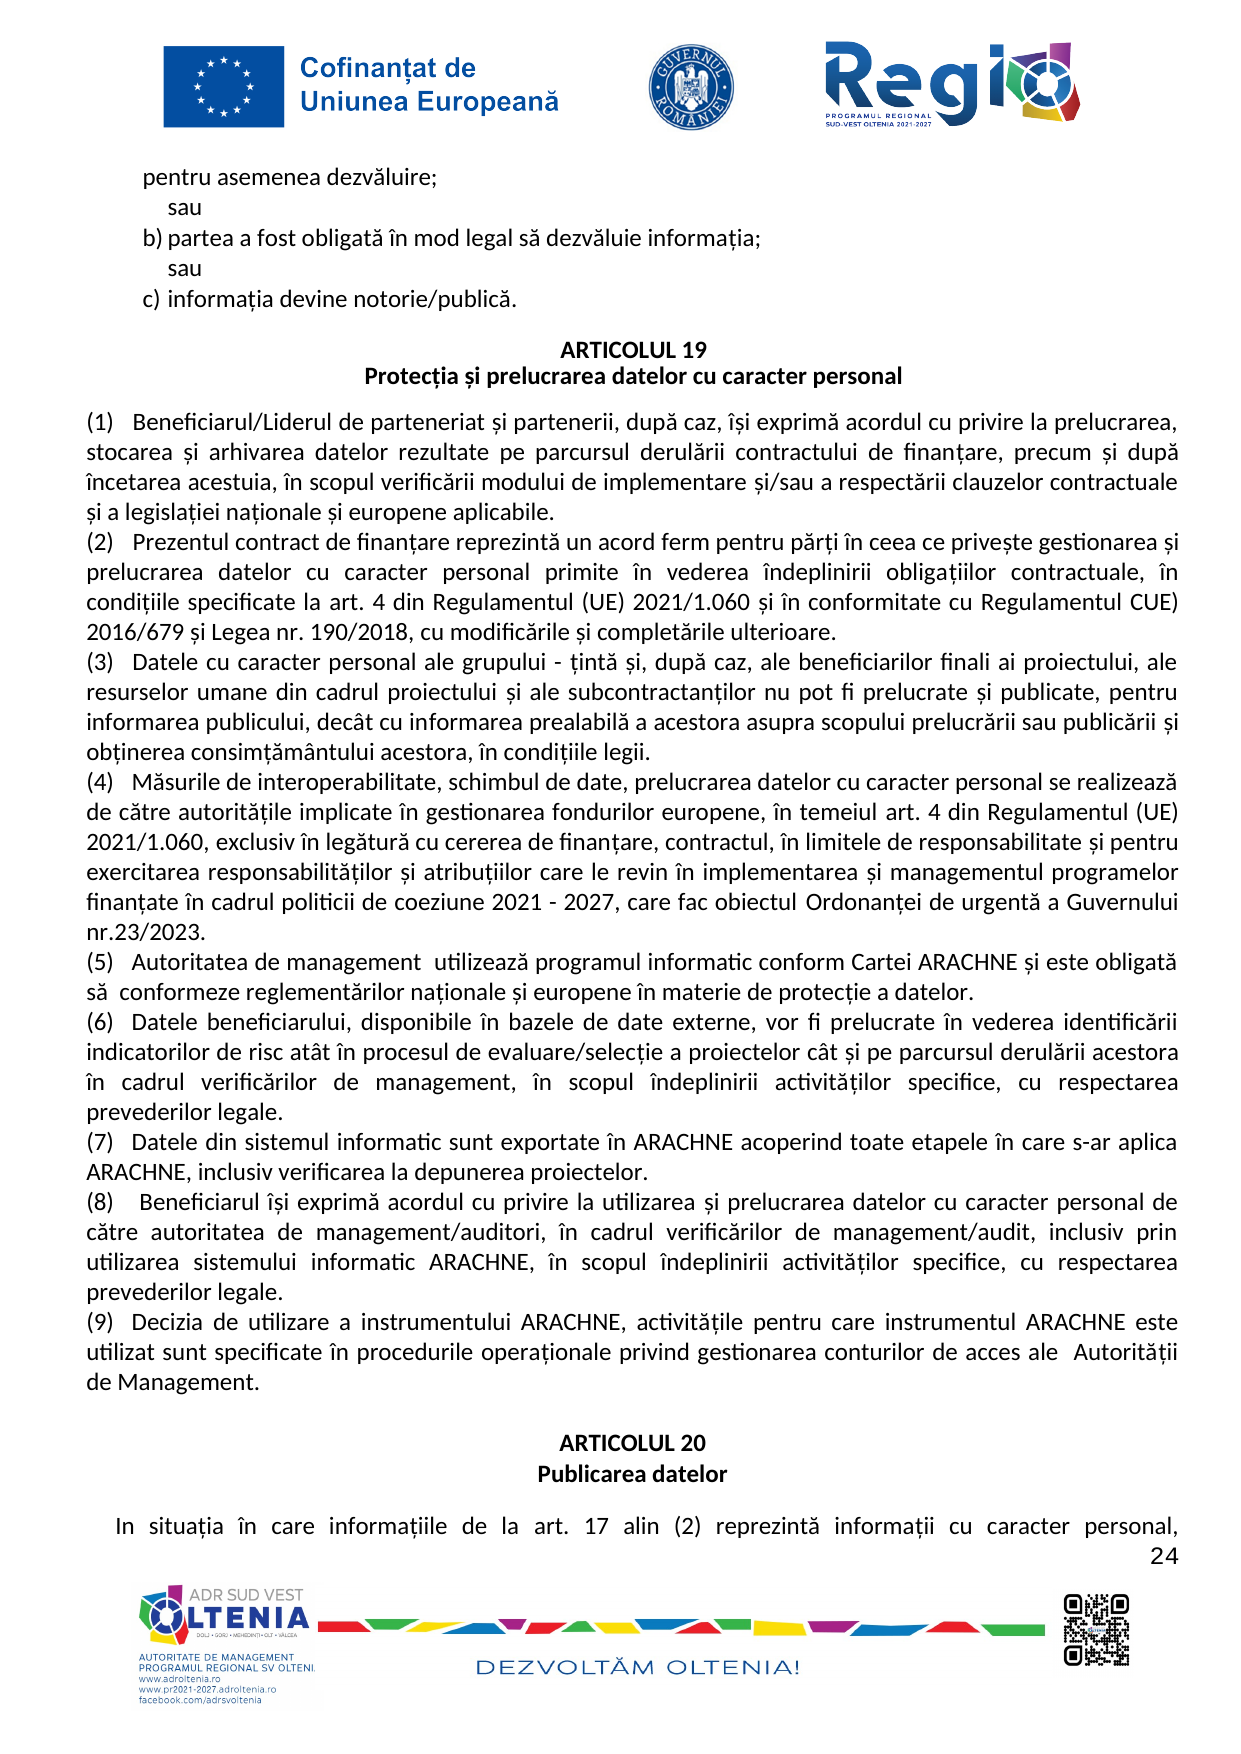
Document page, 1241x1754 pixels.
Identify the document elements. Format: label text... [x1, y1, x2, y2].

picture [645, 42, 739, 132]
list Datele beneficiarului, disponibile în bazele de date externe, vor fi prelucrate în vederea identificării indicatorilor de risc atât în procesul de evaluare/selecţie a proiectelor cât şi pe parcursul derulării acestora în cadrul verificărilor de management, în scopul îndeplinirii activităţilor specifice, cu respectarea prevederilor legale. [86, 1006, 1179, 1126]
text sau [167, 252, 1179, 283]
list Autoritatea de management utilizează programul informatic conform Cartei ARACHNE și este obligată să conformeze reglementărilor naţionale şi europene în materie de protecţie a datelor. [86, 946, 1179, 1006]
list Datele din sistemul informatic sunt exportate în ARACHNE acoperind toate etapele în care s-ar aplica ARACHNE, inclusiv verificarea la depunerea proiectelor. [86, 1126, 1179, 1186]
list Măsurile de interoperabilitate, schimbul de date, prelucrarea datelor cu caracter personal se realizează de către autorităţile implicate în gestionarea fondurilor europene, în temeiul art. 4 din Regulamentul (UE) 2021/1.060, exclusiv în legătură cu cererea de finanţare, contractul, în limitele de responsabilitate şi pentru exercitarea responsabilităţilor şi atribuţiilor care le revin în implementarea şi managementul programelor finanţate în cadrul politicii de coeziune 2021 - 2027, care fac obiectul Ordonanţei de urgentă a Guvernului nr.23/2023. [86, 766, 1179, 946]
picture [131, 1582, 1134, 1711]
picture [158, 42, 561, 131]
list partea a fost obligată în mod legal să dezvăluie informaţia; [142, 222, 1179, 252]
list Decizia de utilizare a instrumentului ARACHNE, activităţile pentru care instrumentul ARACHNE este utilizat sunt specificate în procedurile operaţionale privind gestionarea conturilor de acces ale Autorităţii de Management. [86, 1306, 1179, 1396]
subtitle ARTICOLUL 19 [88, 338, 1179, 364]
subtitle ARTICOLUL 20 Publicarea datelor [86, 1426, 1179, 1488]
list informaţia a fost dezvăluită după ce a fost obţinut acordul scris al celeilalte părţi contractante pentru asemenea dezvăluire; [142, 161, 1179, 191]
text Protecţia şi prelucrarea datelor cu caracter personal [88, 364, 1179, 389]
list Beneficiarul îşi exprimă acordul cu privire la utilizarea şi prelucrarea datelor cu caracter personal de către autoritatea de management/auditori, în cadrul verificărilor de management/audit, inclusiv prin utilizarea sistemului informatic ARACHNE, în scopul îndeplinirii activităţilor specifice, cu respectarea prevederilor legale. [86, 1186, 1179, 1306]
picture [823, 40, 1082, 129]
list informaţia devine notorie/publică. [142, 283, 1179, 313]
text sau [167, 191, 1179, 222]
list Prezentul contract de finanţare reprezintă un acord ferm pentru părţi în ceea ce priveşte gestionarea şi prelucrarea datelor cu caracter personal primite în vederea îndeplinirii obligaţiilor contractuale, în condiţiile specificate la art. 4 din Regulamentul (UE) 2021/1.060 şi în conformitate cu Regulamentul CUE) 2016/679 şi Legea nr. 190/2018, cu modificările şi completările ulterioare. [86, 526, 1179, 646]
list Beneficiarul/Liderul de parteneriat şi partenerii, după caz, îşi exprimă acordul cu privire la prelucrarea, stocarea şi arhivarea datelor rezultate pe parcursul derulării contractului de finanţare, precum şi după încetarea acestuia, în scopul verificării modului de implementare şi/sau a respectării clauzelor contractuale şi a legislaţiei naţionale şi europene aplicabile. [86, 406, 1179, 526]
list Datele cu caracter personal ale grupului - ţintă şi, după caz, ale beneficiarilor finali ai proiectului, ale resurselor umane din cadrul proiectului şi ale subcontractanţilor nu pot fi prelucrate şi publicate, pentru informarea publicului, decât cu informarea prealabilă a acestora asupra scopului prelucrării sau publicării şi obţinerea consimţământului acestora, în condiţiile legii. [86, 646, 1179, 766]
